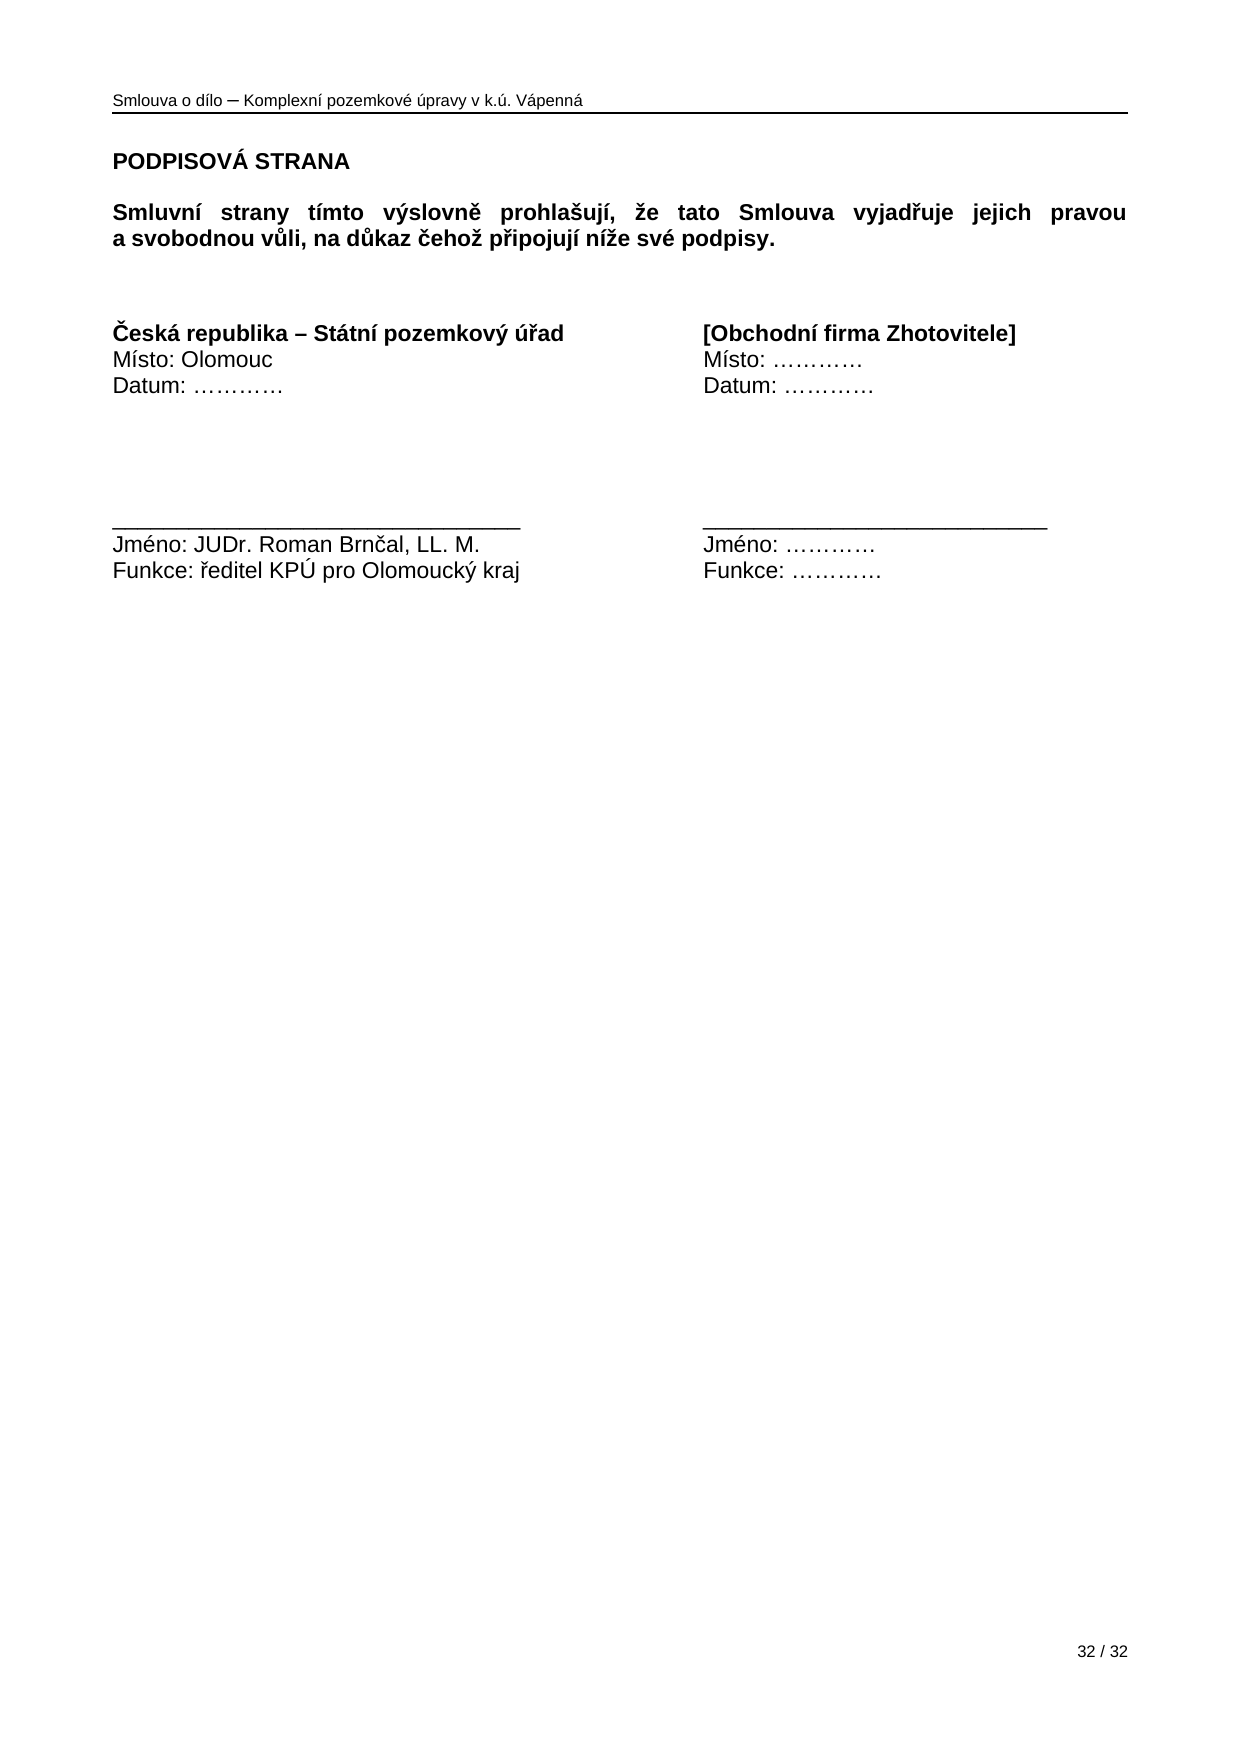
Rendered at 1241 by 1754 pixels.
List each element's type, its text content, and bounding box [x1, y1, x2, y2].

text Česká republika – Státní pozemkový úřad [Obchodní firma Zhotovitele] [112, 320, 1128, 346]
text ________________________________ ___________________________ [112, 504, 1128, 531]
text Smluvní strany tímto výslovně prohlašují, že tato Smlouva vyjadřuje jejich pravou a svobodnou vůli, na důkaz čehož připojují níže své podpisy. [112, 199, 1128, 252]
text Datum: ………… Datum: ………… [112, 372, 1128, 399]
text Místo: Olomouc Místo: ………… [112, 346, 1128, 372]
text PODPISOVÁ STRANA [112, 148, 1128, 174]
text Funkce: ředitel KPÚ pro Olomoucký kraj Funkce: ………… [112, 557, 1128, 583]
text Jméno: JUDr. Roman Brnčal, LL. M. Jméno: ………… [112, 531, 1128, 557]
